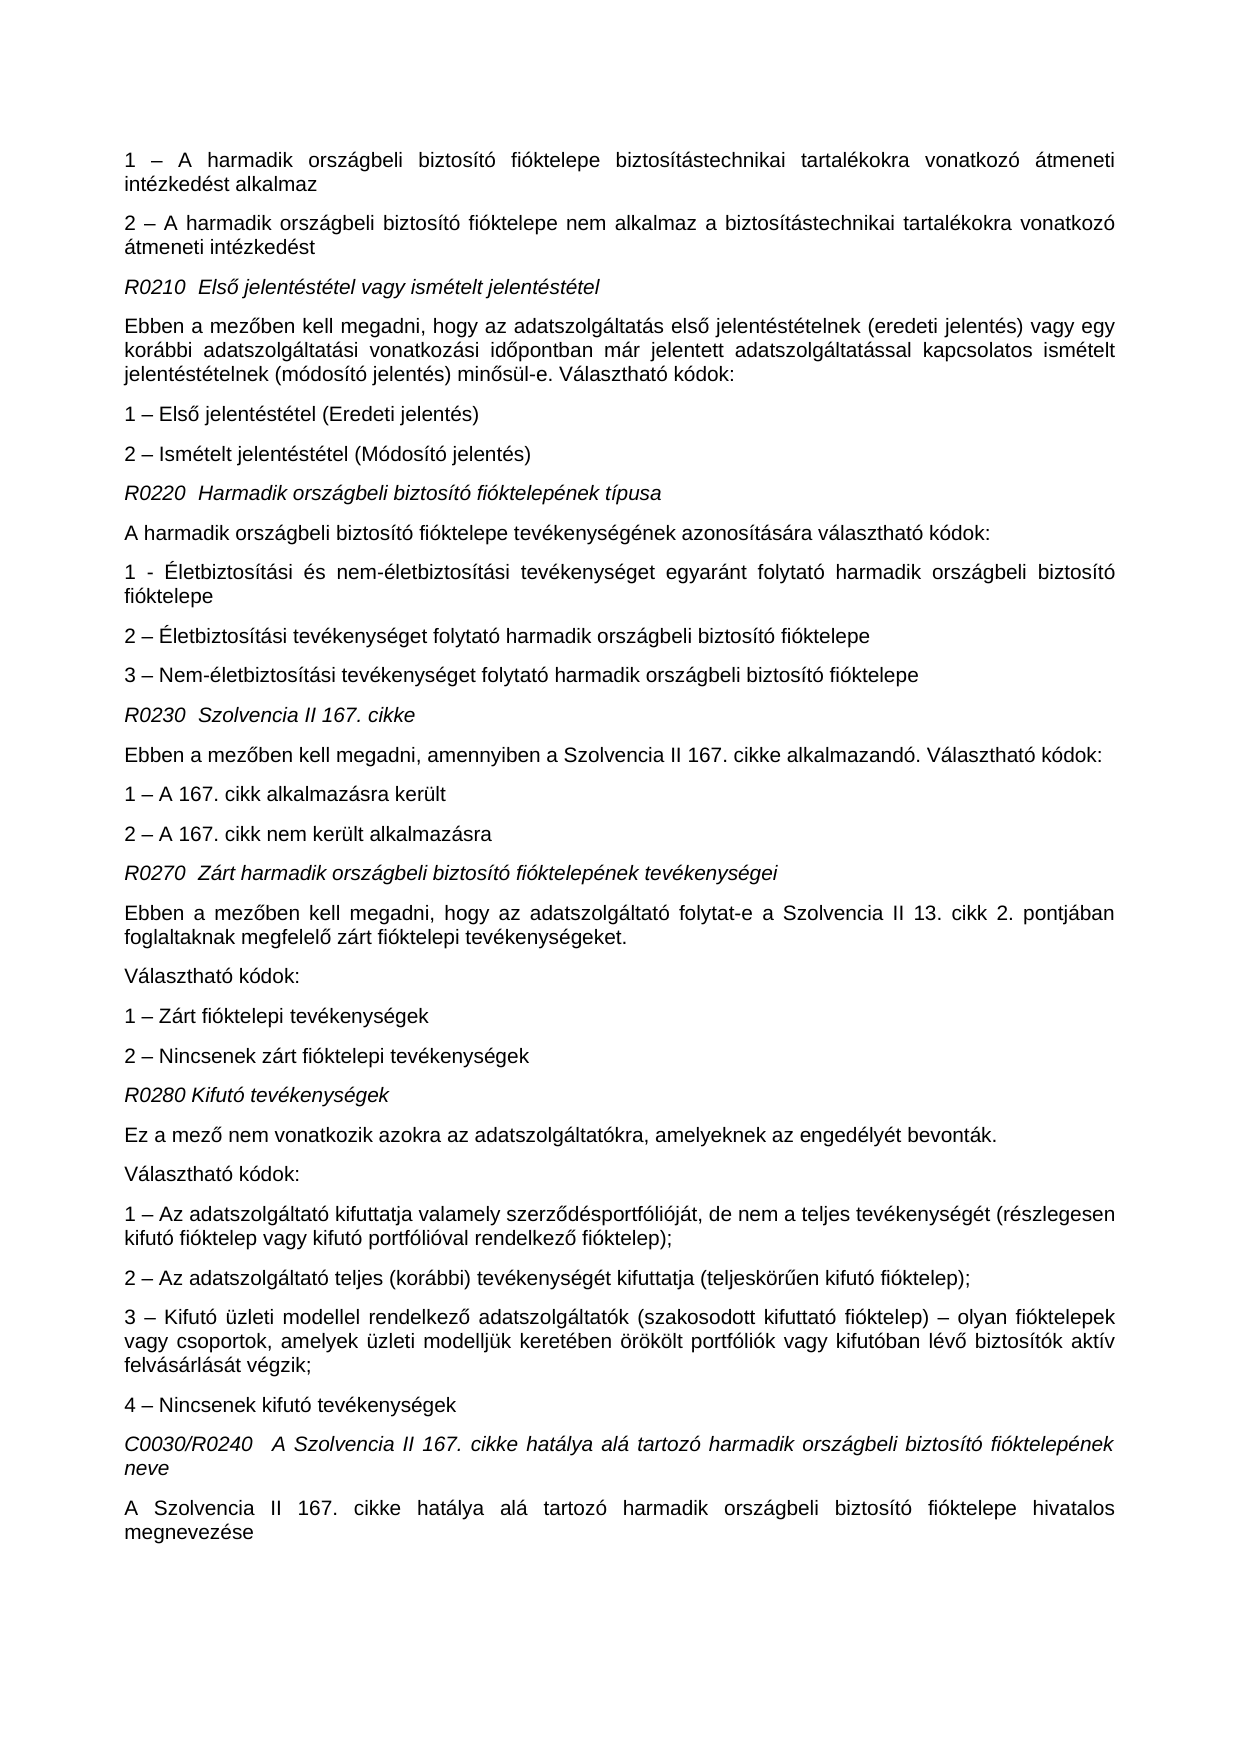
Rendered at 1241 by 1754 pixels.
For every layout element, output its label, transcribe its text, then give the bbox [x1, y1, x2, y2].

text 2 – Az adatszolgáltató teljes (korábbi) tevékenységét kifuttatja (teljeskörűen kifutó fióktelep); [124, 1265, 1116, 1289]
text R0280 Kifutó tevékenységek [124, 1083, 1116, 1107]
text 2 – Nincsenek zárt fióktelepi tevékenységek [124, 1043, 1116, 1067]
text 1 – Zárt fióktelepi tevékenységek [124, 1004, 1116, 1028]
text Ez a mező nem vonatkozik azokra az adatszolgáltatókra, amelyeknek az engedélyét bevonták. [124, 1123, 1116, 1147]
text Ebben a mezőben kell megadni, hogy az adatszolgáltató folytat-e a Szolvencia II 13. cikk 2. pontjában foglaltaknak megfelelő zárt fióktelepi tevékenységeket. [124, 901, 1116, 949]
text Választható kódok: [124, 1162, 1116, 1186]
text 1 - Életbiztosítási és nem-életbiztosítási tevékenységet egyaránt folytató harmadik országbeli biztosító fióktelepe [124, 560, 1116, 608]
text 1 – Első jelentéstétel (Eredeti jelentés) [124, 402, 1116, 426]
text 3 – Kifutó üzleti modellel rendelkező adatszolgáltatók (szakosodott kifuttató fióktelep) – olyan fióktelepek vagy csoportok, amelyek üzleti modelljük keretében örökölt portfóliók vagy kifutóban lévő biztosítók aktív felvásárlását végzik; [124, 1305, 1116, 1377]
text 2 – A 167. cikk nem került alkalmazásra [124, 822, 1116, 846]
text 2 – Ismételt jelentéstétel (Módosító jelentés) [124, 441, 1116, 465]
text R0210 Első jelentéstétel vagy ismételt jelentéstétel [124, 275, 1116, 299]
text 1 – A harmadik országbeli biztosító fióktelepe biztosítástechnikai tartalékokra vonatkozó átmeneti intézkedést alkalmaz [124, 148, 1116, 196]
text R0270 Zárt harmadik országbeli biztosító fióktelepének tevékenységei [124, 861, 1116, 885]
text A harmadik országbeli biztosító fióktelepe tevékenységének azonosítására választható kódok: [124, 521, 1116, 544]
text 2 – A harmadik országbeli biztosító fióktelepe nem alkalmaz a biztosítástechnikai tartalékokra vonatkozó átmeneti intézkedést [124, 211, 1116, 259]
text Ebben a mezőben kell megadni, amennyiben a Szolvencia II 167. cikke alkalmazandó. Választható kódok: [124, 742, 1116, 766]
text Választható kódok: [124, 964, 1116, 988]
text 1 – Az adatszolgáltató kifuttatja valamely szerződésportfólióját, de nem a teljes tevékenységét (részlegesen kifutó fióktelep vagy kifutó portfólióval rendelkező fióktelep); [124, 1202, 1116, 1250]
text R0230 Szolvencia II 167. cikke [124, 703, 1116, 727]
text R0220 Harmadik országbeli biztosító fióktelepének típusa [124, 481, 1116, 505]
text Ebben a mezőben kell megadni, hogy az adatszolgáltatás első jelentéstételnek (eredeti jelentés) vagy egy korábbi adatszolgáltatási vonatkozási időpontban már jelentett adatszolgáltatással kapcsolatos ismételt jelentéstételnek (módosító jelentés) minősül-e. Választható kódok: [124, 314, 1116, 386]
text 2 – Életbiztosítási tevékenységet folytató harmadik országbeli biztosító fióktelepe [124, 624, 1116, 648]
text 3 – Nem-életbiztosítási tevékenységet folytató harmadik országbeli biztosító fióktelepe [124, 663, 1116, 687]
text A Szolvencia II 167. cikke hatálya alá tartozó harmadik országbeli biztosító fióktelepe hivatalos megnevezése [124, 1496, 1116, 1543]
text 1 – A 167. cikk alkalmazásra került [124, 782, 1116, 806]
text 4 – Nincsenek kifutó tevékenységek [124, 1392, 1116, 1416]
text C0030/R0240 A Szolvencia II 167. cikke hatálya alá tartozó harmadik országbeli biztosító fióktelepének neve [124, 1432, 1116, 1480]
